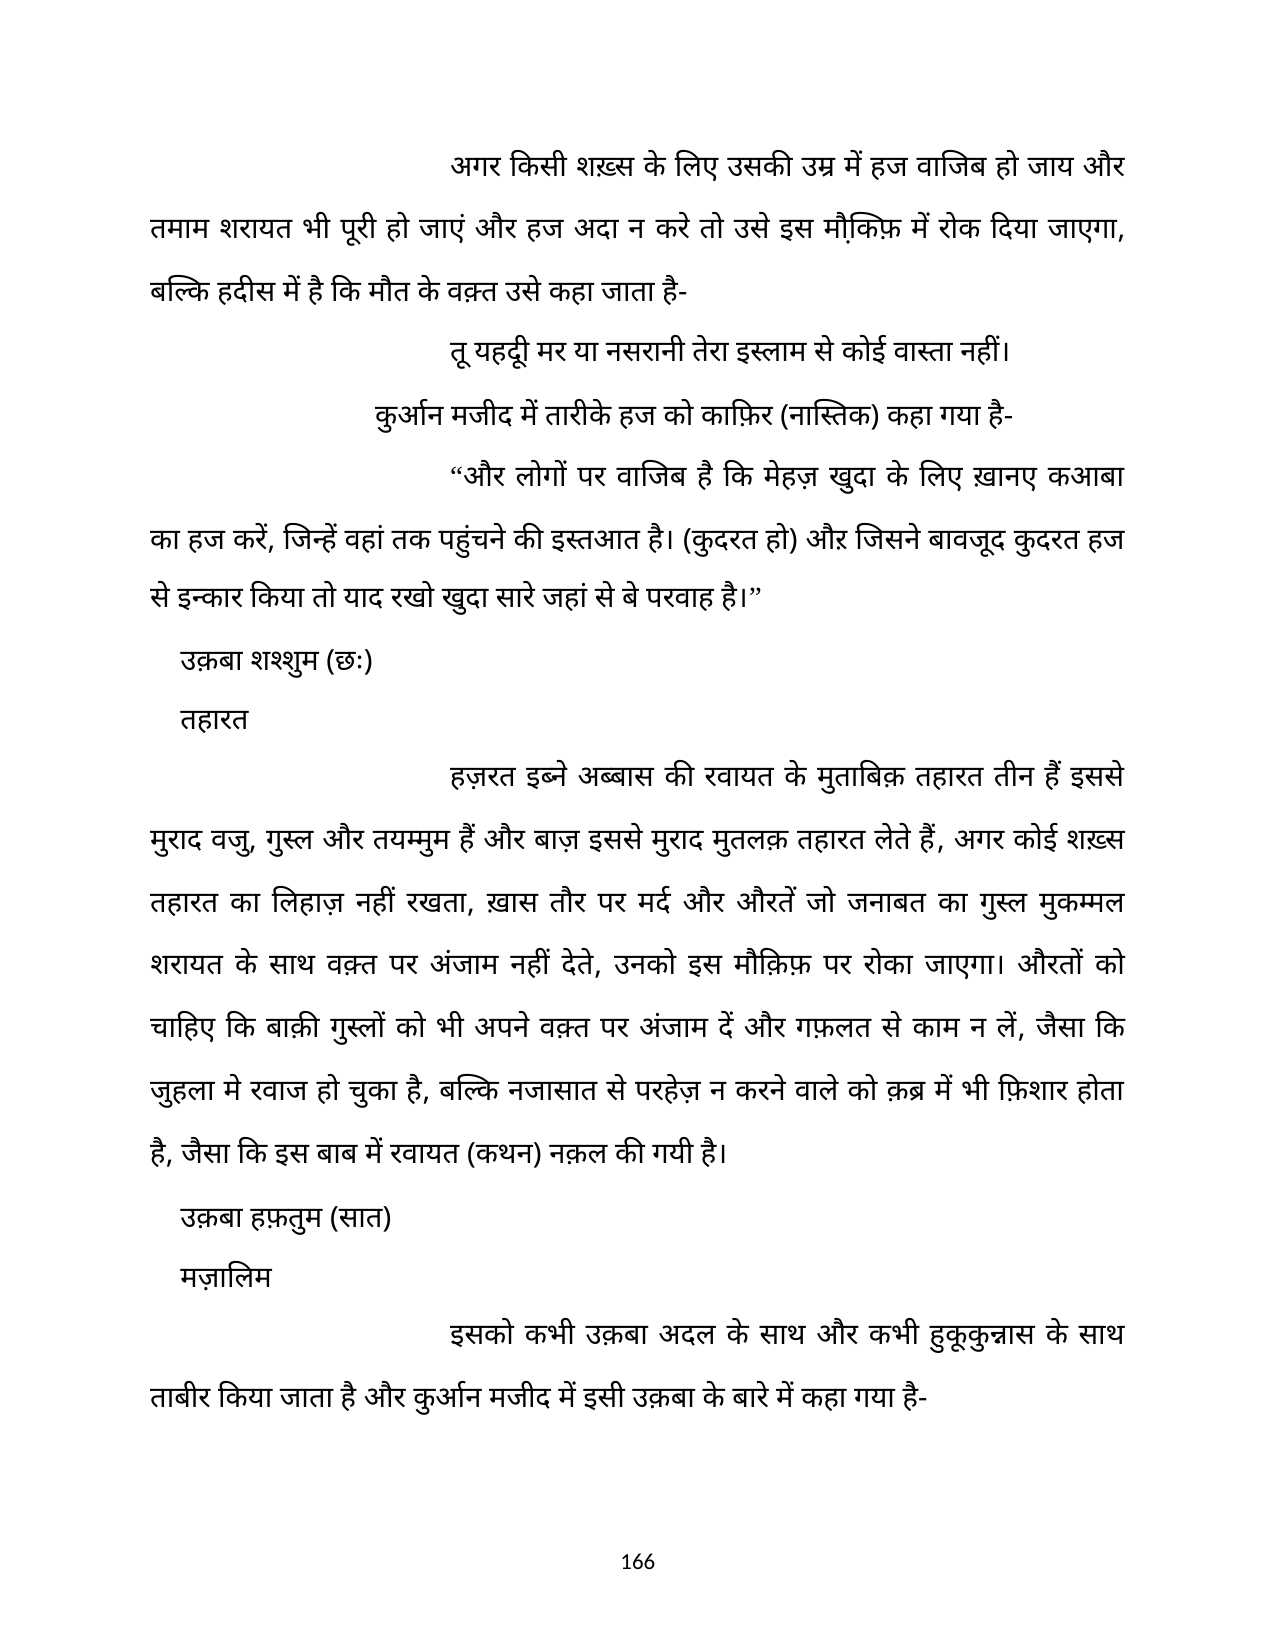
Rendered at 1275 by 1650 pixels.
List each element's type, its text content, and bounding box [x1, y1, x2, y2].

text तू यहदूी मर या नसरानी तेरा इस्लाम से कोई वास्ता नहीं। [150, 335, 1125, 373]
text तहारत [150, 703, 1125, 741]
text हज़रत इब्ने अब्बास की रवायत के मुताबिक़ तहारत तीन हैं इससे मुराद वजु, गुस्ल और तयम्मुम हैं और बाज़ इससे मुराद मुतलक़ तहारत लेते हैं, अगर कोई शख़्स तहारत का लिहाज़ नहीं रखता, ख़ास तौर पर मर्द और औरतें जो जनाबत का गुस्ल मुकम्मल शरायत के साथ वक़्त पर अंजाम नहीं देते, उनको इस मौक़िफ़ पर रोका जाएगा। औरतों को चाहिए कि बाक़ी गुस्लों को भी अपने वक़्त पर अंजाम दें और गफ़लत से काम न लें, जैसा कि जुहला मे रवाज हो चुका है, बल्कि नजासात से परहेज़ न करने वाले को क़ब्र में भी फ़िशार होता है, जैसा कि इस बाब में रवायत (कथन) नक़ल की गयी है। [150, 760, 1125, 1175]
text इसको कभी उक़बा अदल के साथ और कभी हुकूकुन्नास के साथ ताबीर किया जाता है और कुर्आन मजीद में इसी उक़बा के बारे में कहा गया है- [150, 1318, 1125, 1419]
text अगर किसी शख़्स के लिए उसकी उम्र में हज वाजिब हो जाय और तमाम शरायत भी पूरी हो जाएं और हज अदा न करे तो उसे इस मौकि़फ़ में रोक दिया जाएगा, बल्कि हदीस में है कि मौत के वक़्त उसे कहा जाता है- [150, 150, 1125, 314]
text मज़ालिम [150, 1261, 1125, 1299]
text उक़बा शश्शुम (छः) [150, 639, 1125, 682]
text कुर्आन मजीद में तारीके हज को काफ़िर (नास्तिक) कहा गया है- [150, 394, 1125, 438]
text “और लोगों पर वाजिब है कि मेहज़ खुदा के लिए ख़ानए कआबा का हज करें, जिन्हें वहां तक पहुंचने की इस्तआत है। (कुदरत हो) औऱ जिसने बावजूद कुदरत हज से इन्कार किया तो याद रखो खुदा सारे जहां से बे परवाह है।” [150, 459, 1125, 619]
text उक़बा हफ़तुम (सात) [150, 1197, 1125, 1239]
